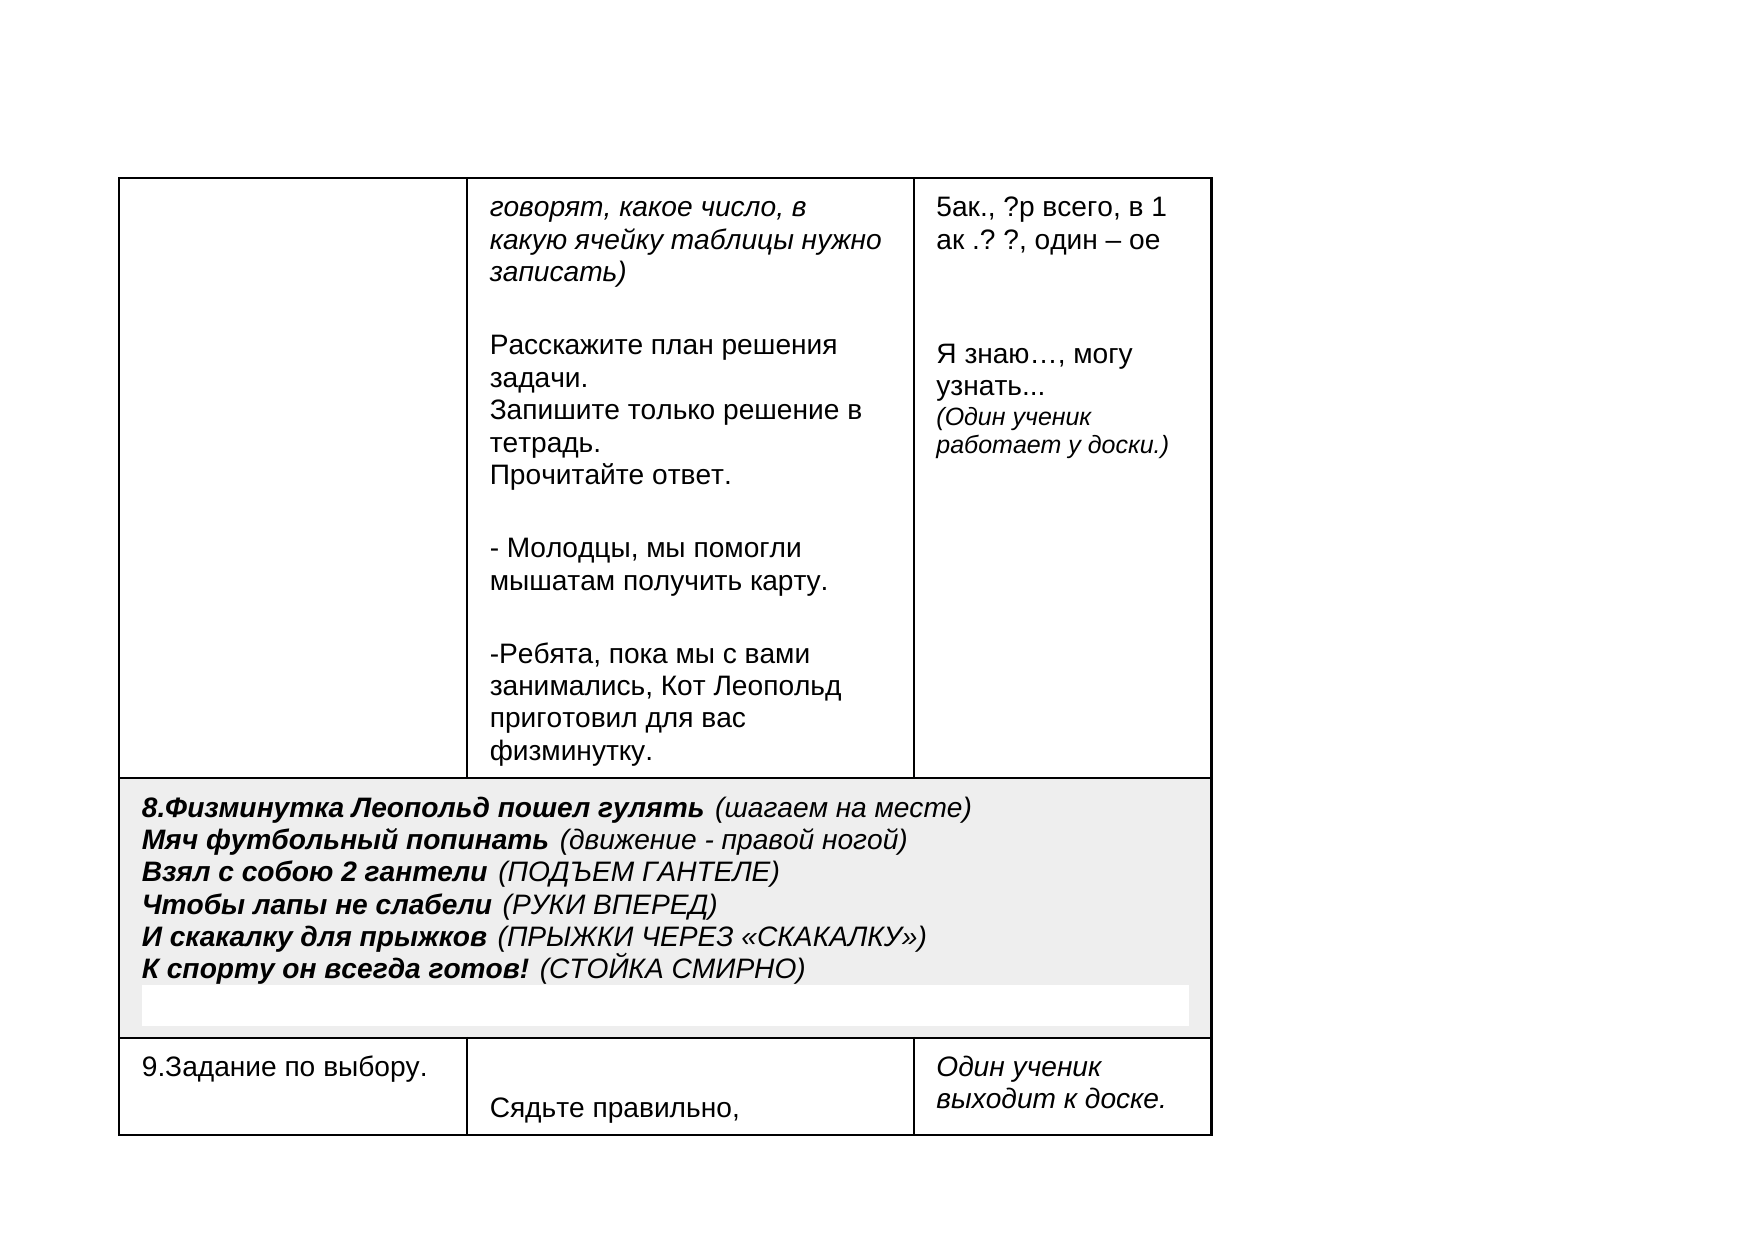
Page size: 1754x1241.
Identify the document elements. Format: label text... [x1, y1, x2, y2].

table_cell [120, 1039, 466, 1134]
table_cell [468, 1039, 913, 1134]
table_cell 8.Физминутка Леопольд пошел гулять (шагаем на месте) Мяч футбольный попинать (движение - правой ногой) Взял с собою 2 гантели (ПОДЪЕМ ГАНТЕЛЕ) Чтобы лапы не слабели (РУКИ ВПЕРЕД) И скакалку для прыжков (ПРЫЖКИ ЧЕРЕЗ «СКАКАЛКУ») К спорту он всегда готов! (СТОЙКА СМИРНО) [120, 779, 1210, 1037]
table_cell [468, 179, 913, 777]
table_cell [915, 179, 1210, 777]
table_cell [120, 179, 466, 777]
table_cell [915, 1039, 1210, 1134]
